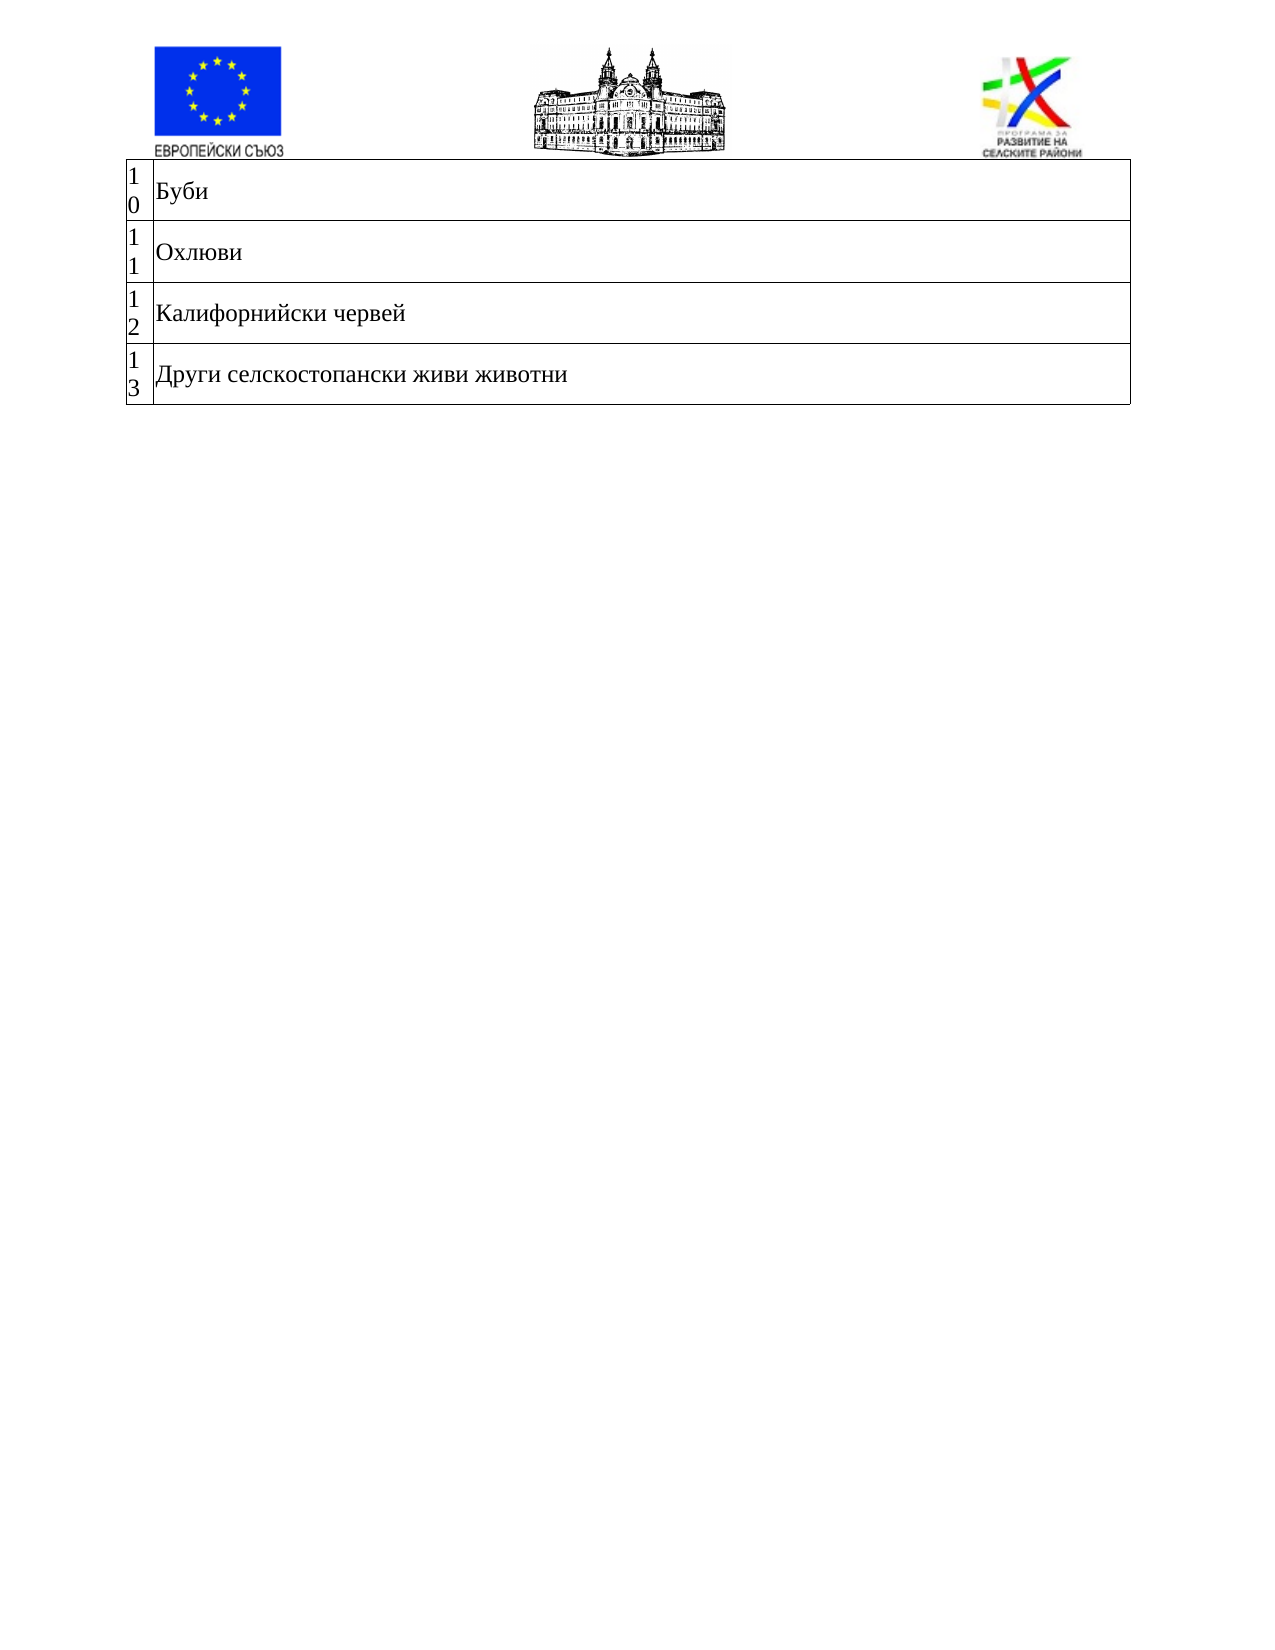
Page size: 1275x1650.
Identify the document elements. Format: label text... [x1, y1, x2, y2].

table_cell Калифорнийски червей [154, 283, 1130, 343]
table_cell Охлюви [154, 221, 1130, 282]
table_cell Буби [154, 160, 1130, 220]
picture [529, 44, 733, 159]
table_cell 11 [127, 221, 153, 282]
picture [979, 56, 1086, 159]
table_cell 10 [127, 160, 153, 220]
table_cell 12 [127, 283, 153, 343]
picture [154, 45, 285, 159]
table_cell 13 [127, 344, 153, 404]
table_cell Други селскостопански живи животни [154, 344, 1130, 404]
